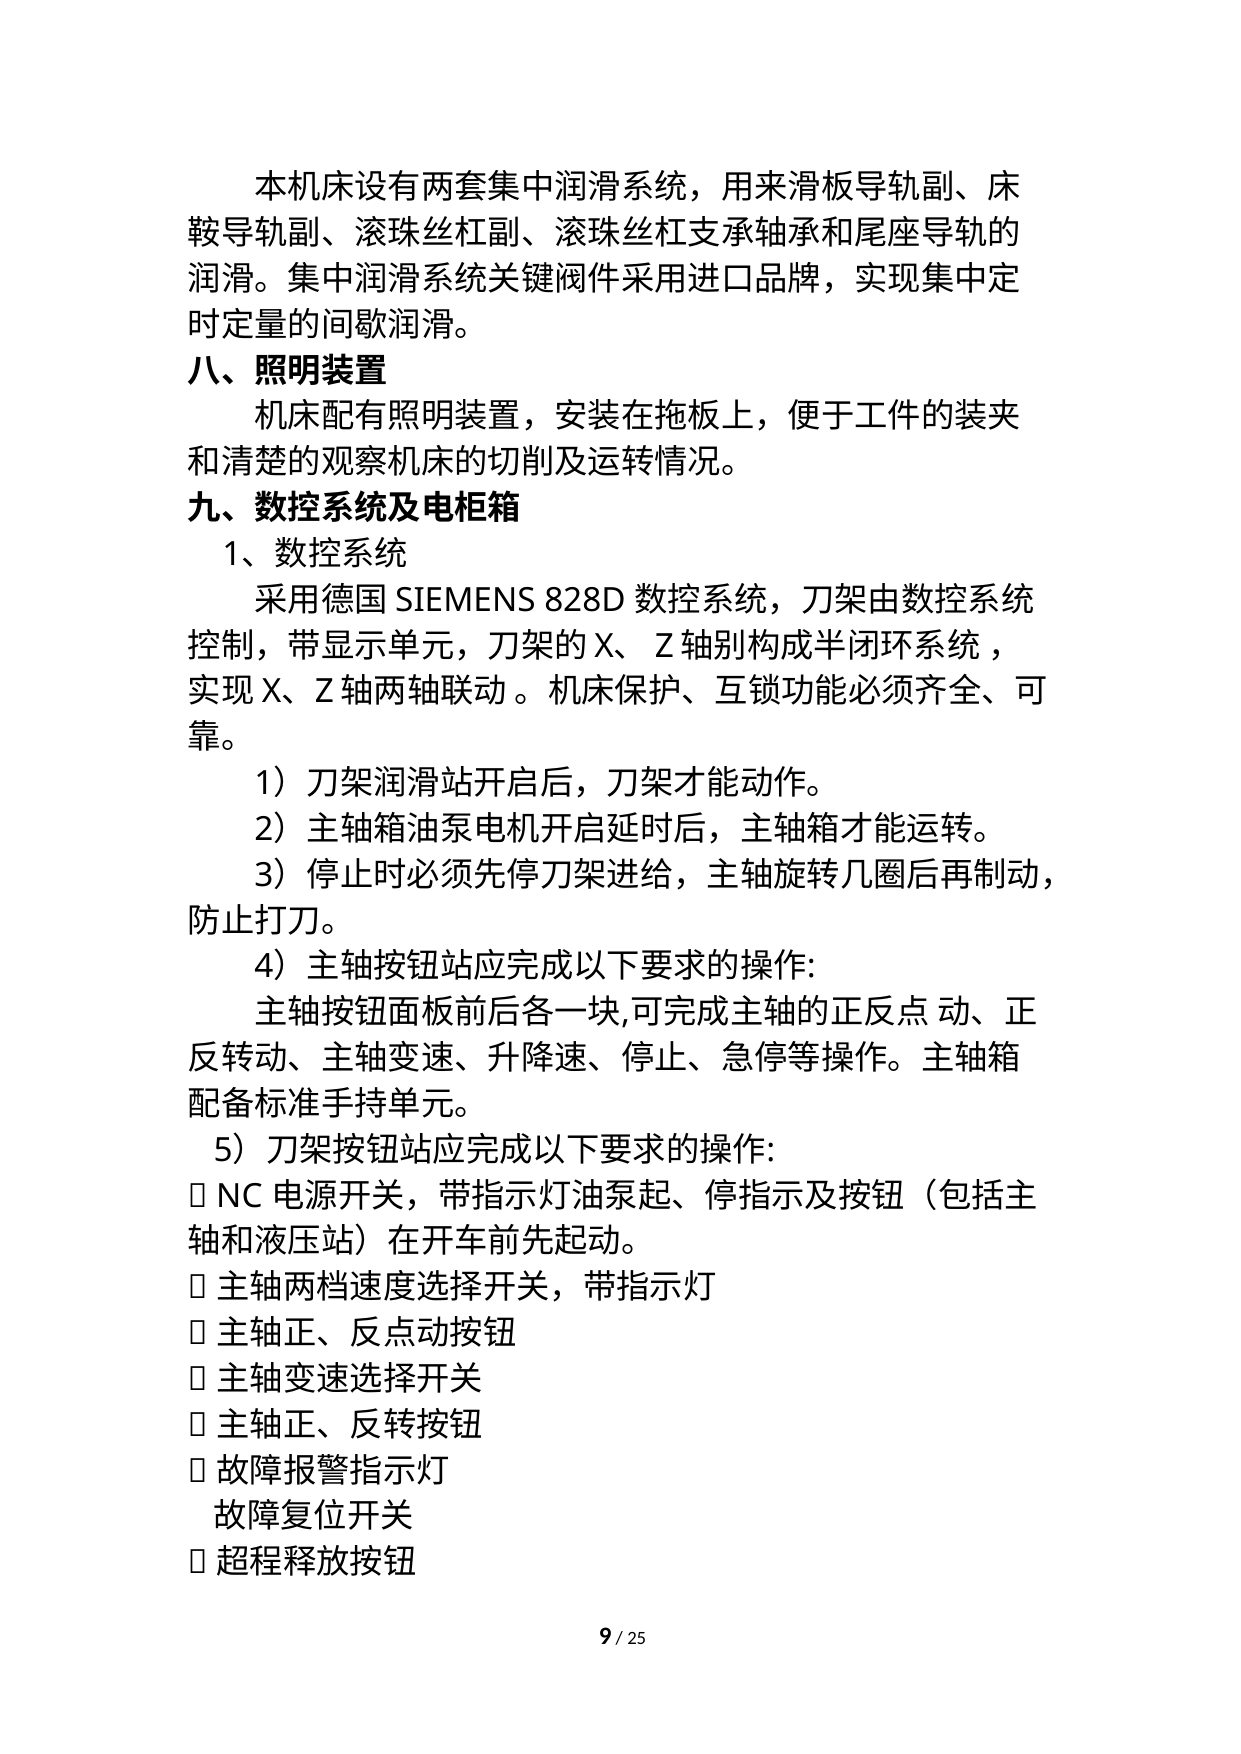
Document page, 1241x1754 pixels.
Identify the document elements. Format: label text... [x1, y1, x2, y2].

text  主轴正、反转按钮 [187, 1399, 1053, 1445]
text 采用德国 SIEMENS 828D 数控系统，刀架由数控系统控制，带显示单元，刀架的X、 Z轴别构成半闭环系统 ，实现 X、Z轴两轴联动 。机床保护、互锁功能必须齐全、可靠。 [187, 574, 1053, 758]
text  故障报警指示灯 [187, 1445, 1053, 1491]
text  超程释放按钮 [187, 1537, 1053, 1583]
text 4）主轴按钮站应完成以下要求的操作: [187, 941, 1053, 987]
text 机床配有照明装置，安装在拖板上，便于工件的装夹和清楚的观察机床的切削及运转情况。 [187, 391, 1053, 483]
text 主轴按钮面板前后各一块,可完成主轴的正反点 动、正 [187, 987, 1053, 1033]
text  NC 电源开关，带指示灯油泵起、停指示及按钮（包括主轴和液压站）在开车前先起动。 [187, 1170, 1053, 1262]
text  主轴变速选择开关 [187, 1354, 1053, 1399]
text 九、数控系统及电柜箱 [187, 483, 1053, 529]
text  主轴两档速度选择开关，带指示灯 [187, 1262, 1053, 1308]
text 1）刀架润滑站开启后，刀架才能动作。 [187, 758, 1053, 804]
text 5）刀架按钮站应完成以下要求的操作: [187, 1124, 1053, 1170]
text 本机床设有两套集中润滑系统，用来滑板导轨副、床鞍导轨副、滚珠丝杠副、滚珠丝杠支承轴承和尾座导轨的润滑。集中润滑系统关键阀件采用进口品牌，实现集中定时定量的间歇润滑。 [187, 162, 1053, 345]
text 2）主轴箱油泵电机开启延时后，主轴箱才能运转。 [187, 804, 1053, 849]
text 故障复位开关 [187, 1491, 1053, 1537]
text  主轴正、反点动按钮 [187, 1308, 1053, 1354]
text 八、照明装置 [187, 345, 1053, 391]
text 1、数控系统 [187, 529, 1053, 574]
text 反转动、主轴变速、升降速、停止、急停等操作。主轴箱配备标准手持单元。 [187, 1033, 1053, 1124]
text 3）停止时必须先停刀架进给，主轴旋转几圈后再制动，防止打刀。 [187, 849, 1053, 941]
